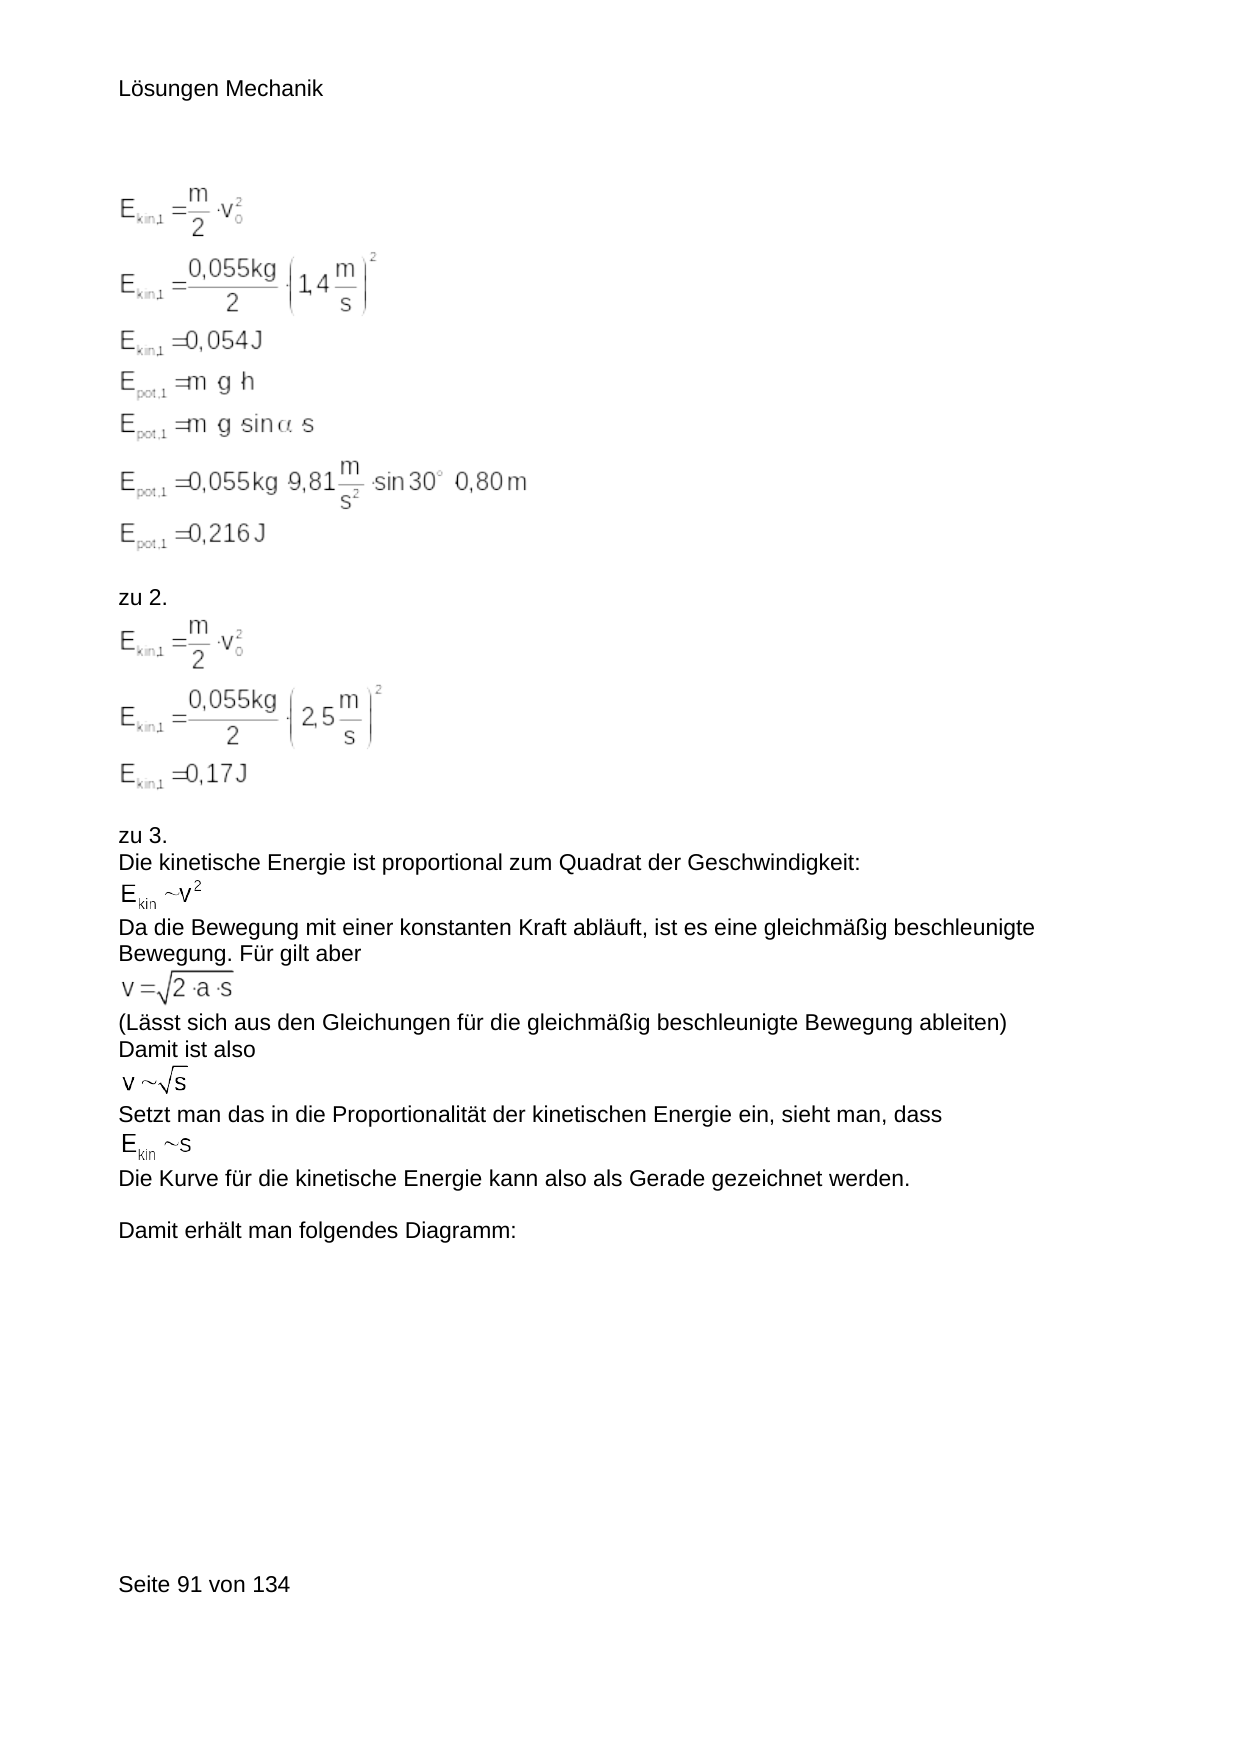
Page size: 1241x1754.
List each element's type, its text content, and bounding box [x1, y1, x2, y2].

text zu 3. [118, 822, 1152, 849]
text Da die Bewegung mit einer konstanten Kraft abläuft, ist es eine gleichmäßig beschleunigte Bewegung. Für gilt aber [118, 914, 1152, 967]
text (Lässt sich aus den Gleichungen für die gleichmäßig beschleunigte Bewegung ableiten) [118, 1009, 1152, 1036]
text Damit erhält man folgendes Diagramm: [118, 1217, 1152, 1243]
text Damit ist also [118, 1036, 1152, 1062]
text Setzt man das in die Proportionalität der kinetischen Energie ein, sieht man, dass [118, 1101, 1152, 1127]
text zu 2. [118, 583, 1152, 610]
text Die kinetische Energie ist proportional zum Quadrat der Geschwindigkeit: [118, 849, 1152, 875]
text Die Kurve für die kinetische Energie kann also als Gerade gezeichnet werden. [118, 1164, 1152, 1191]
